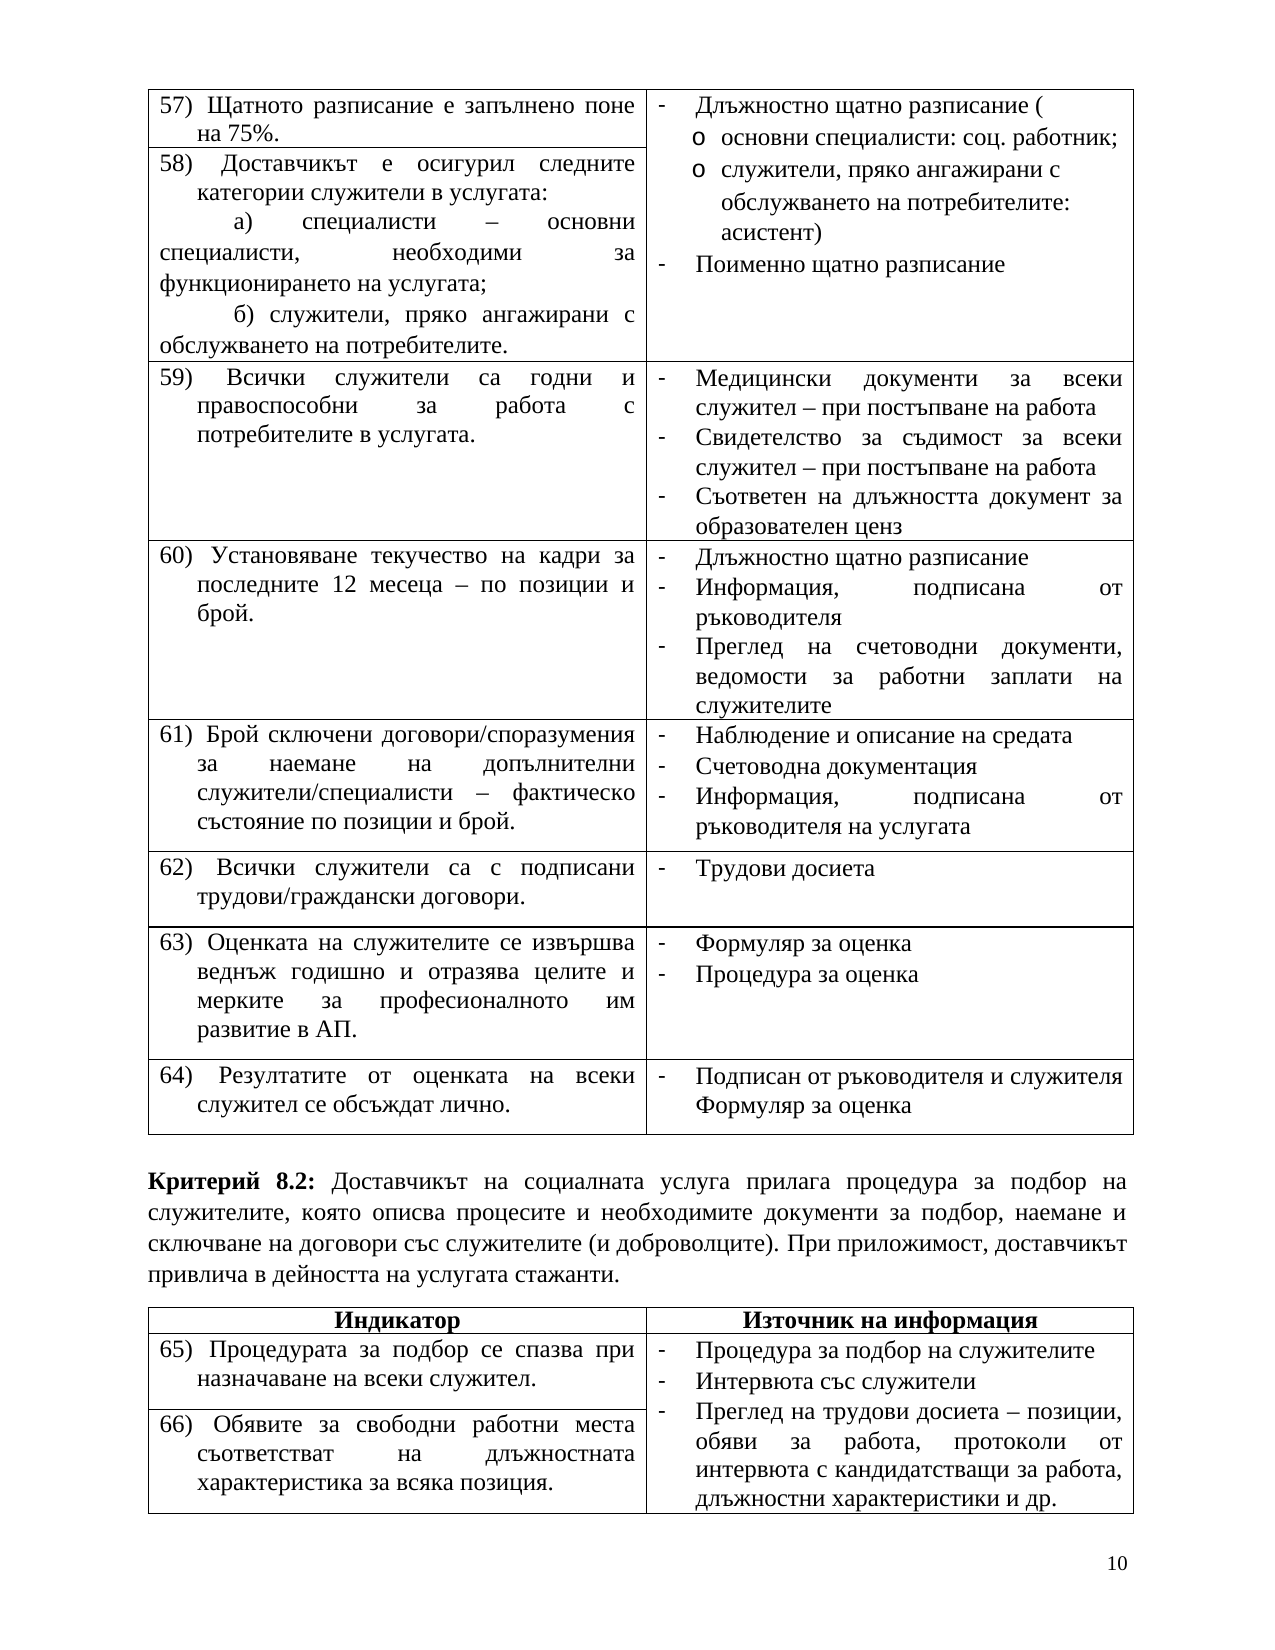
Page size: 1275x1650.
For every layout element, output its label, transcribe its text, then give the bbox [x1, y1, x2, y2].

table_header Източник на информация [647, 1308, 1133, 1333]
table_cell Установяване текучество на кадри за последните 12 месеца – по позиции и брой. [149, 541, 646, 718]
table_cell Медицински документи за всеки служител – при постъпване на работа Свидетелство за съдимост за всеки служител – при постъпване на работа Съответен на длъжността документ за образователен ценз [647, 362, 1133, 539]
table_cell Наблюдение и описание на средата Счетоводна документация Информация, подписана от ръководителя на услугата [647, 720, 1133, 851]
table_cell Обявите за свободни работни места съответстват на длъжностната характеристика за всяка позиция. [149, 1410, 646, 1512]
table_cell Трудови досиета [647, 852, 1133, 926]
table_cell Подписан от ръководителя и служителя Формуляр за оценка [647, 1060, 1133, 1134]
table_cell Резултатите от оценката на всеки служител се обсъждат лично. [149, 1060, 646, 1134]
table_header Индикатор [149, 1308, 646, 1333]
table_cell Процедурата за подбор се спазва при назначаване на всеки служител. [149, 1334, 646, 1408]
table_cell Брой сключени договори/споразумения за наемане на допълнителни служители/специалисти – фактическо състояние по позиции и брой. [149, 720, 646, 851]
text Критерий 8.2: Доставчикът на социалната услуга прилага процедура за подбор на служителите, която описва процесите и необходимите документи за подбор, наемане и сключване на договори със служителите (и доброволците). При приложимост, доставчикът привлича в дейността на услугата стажанти. [148, 1166, 1127, 1288]
table_cell Доставчикът е осигурил следните категории служители в услугата: а) специалисти – основни специалисти, необходими за функционирането на услугата; б) служители, пряко ангажирани с обслужването на потребителите. [149, 148, 646, 361]
table_cell Всички служители са с подписани трудови/граждански договори. [149, 852, 646, 926]
table_cell Длъжностно щатно разписание Информация, подписана от ръководителя Преглед на счетоводни документи, ведомости за работни заплати на служителите [647, 541, 1133, 718]
table_cell Всички служители са годни и правоспособни за работа с потребителите в услугата. [149, 362, 646, 539]
table_cell Формуляр за оценка Процедура за оценка [647, 928, 1133, 1059]
table_cell Щатното разписание е запълнено поне на 75%. [149, 90, 646, 147]
table_cell Процедура за подбор на служителите Интервюта със служители Преглед на трудови досиета – позиции, обяви за работа, протоколи от интервюта с кандидатстващи за работа, длъжностни характеристики и др. [647, 1334, 1133, 1512]
table_cell Оценката на служителите се извършва веднъж годишно и отразява целите и мерките за професионалното им развитие в АП. [149, 928, 646, 1059]
table_cell Длъжностно щатно разписание ( основни специалисти: соц. работник; служители, пряко ангажирани с обслужването на потребителите: асистент) Поименно щатно разписание [647, 90, 1133, 361]
